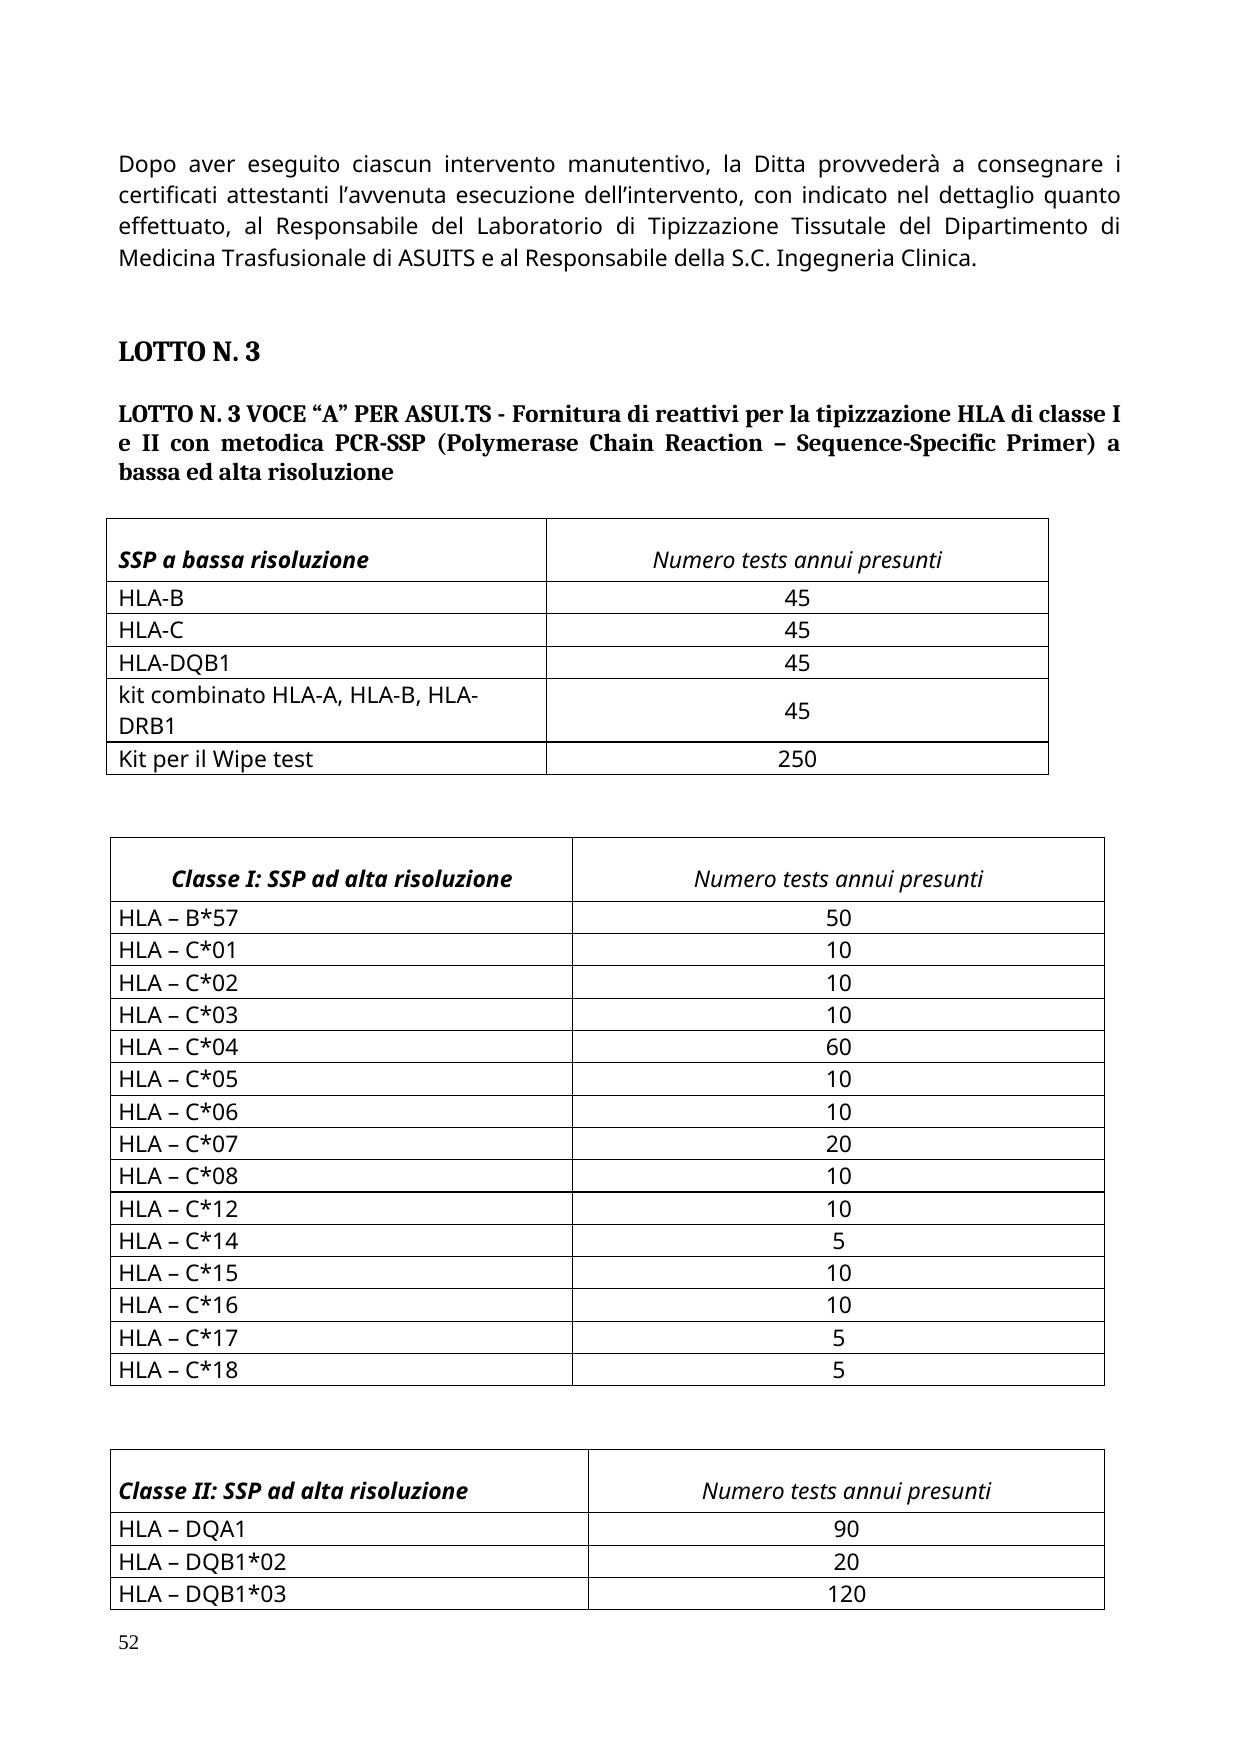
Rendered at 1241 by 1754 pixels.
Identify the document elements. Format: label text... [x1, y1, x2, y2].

table_cell HLA – B*57 [111, 902, 572, 933]
table_header Numero tests annui presunti [547, 519, 1048, 581]
table_cell HLA – C*06 [111, 1096, 572, 1127]
table_cell 10 [573, 934, 1104, 965]
table_cell 60 [573, 1031, 1104, 1062]
table_cell 120 [589, 1578, 1104, 1609]
table_cell 90 [589, 1513, 1104, 1544]
table_header Numero tests annui presunti [573, 838, 1104, 901]
text LOTTO N. 3 [118, 335, 1122, 369]
table_cell 10 [573, 1257, 1104, 1288]
table_cell 10 [573, 1096, 1104, 1127]
table_cell HLA – C*16 [111, 1289, 572, 1321]
table_cell HLA – C*14 [111, 1225, 572, 1256]
table_header SSP a bassa risoluzione [107, 519, 546, 581]
table_cell 20 [573, 1128, 1104, 1159]
table_cell 250 [547, 743, 1048, 774]
table_cell 10 [573, 1063, 1104, 1094]
table_cell 45 [547, 582, 1048, 613]
table_header Classe II: SSP ad alta risoluzione [111, 1450, 588, 1512]
table_cell HLA – C*03 [111, 999, 572, 1030]
table_cell 5 [573, 1322, 1104, 1353]
table_cell 50 [573, 902, 1104, 933]
table_cell 20 [589, 1546, 1104, 1577]
table_cell 45 [547, 679, 1048, 741]
table_cell HLA – C*18 [111, 1354, 572, 1385]
table_cell HLA – C*12 [111, 1193, 572, 1224]
table_header Numero tests annui presunti [589, 1450, 1104, 1512]
table_cell HLA-B [107, 582, 546, 613]
table_cell HLA – C*02 [111, 966, 572, 998]
table_cell HLA – C*15 [111, 1257, 572, 1288]
table_cell HLA – DQA1 [111, 1513, 588, 1544]
text LOTTO N. 3 VOCE “A” PER ASUI.TS - Fornitura di reattivi per la tipizzazione HLA di classe I e II con metodica PCR-SSP (Polymerase Chain Reaction – Sequence-Specific Primer) a bassa ed alta risoluzione [118, 400, 1122, 486]
table_cell 5 [573, 1225, 1104, 1256]
table_cell Kit per il Wipe test [107, 743, 546, 774]
table_cell 10 [573, 999, 1104, 1030]
table_cell 10 [573, 1289, 1104, 1321]
table_cell 10 [573, 966, 1104, 998]
table_cell 45 [547, 614, 1048, 646]
table_cell HLA – C*17 [111, 1322, 572, 1353]
table_cell HLA-C [107, 614, 546, 646]
table_cell HLA – C*04 [111, 1031, 572, 1062]
table_cell HLA – C*07 [111, 1128, 572, 1159]
table_cell HLA – DQB1*03 [111, 1578, 588, 1609]
table_cell 5 [573, 1354, 1104, 1385]
table_cell 45 [547, 647, 1048, 678]
table_cell HLA-DQB1 [107, 647, 546, 678]
table_cell HLA – C*01 [111, 934, 572, 965]
table_cell 10 [573, 1160, 1104, 1191]
table_cell HLA – C*08 [111, 1160, 572, 1191]
table_cell 10 [573, 1193, 1104, 1224]
text Dopo aver eseguito ciascun intervento manutentivo, la Ditta provvederà a consegnare i certificati attestanti l’avvenuta esecuzione dell’intervento, con indicato nel dettaglio quanto effettuato, al Responsabile del Laboratorio di Tipizzazione Tissutale del Dipartimento di Medicina Trasfusionale di ASUITS e al Responsabile della S.C. Ingegneria Clinica. [118, 148, 1122, 273]
table_header Classe I: SSP ad alta risoluzione [111, 838, 572, 901]
table_cell kit combinato HLA-A, HLA-B, HLA-DRB1 [107, 679, 546, 741]
table_cell HLA – C*05 [111, 1063, 572, 1094]
table_cell HLA – DQB1*02 [111, 1546, 588, 1577]
